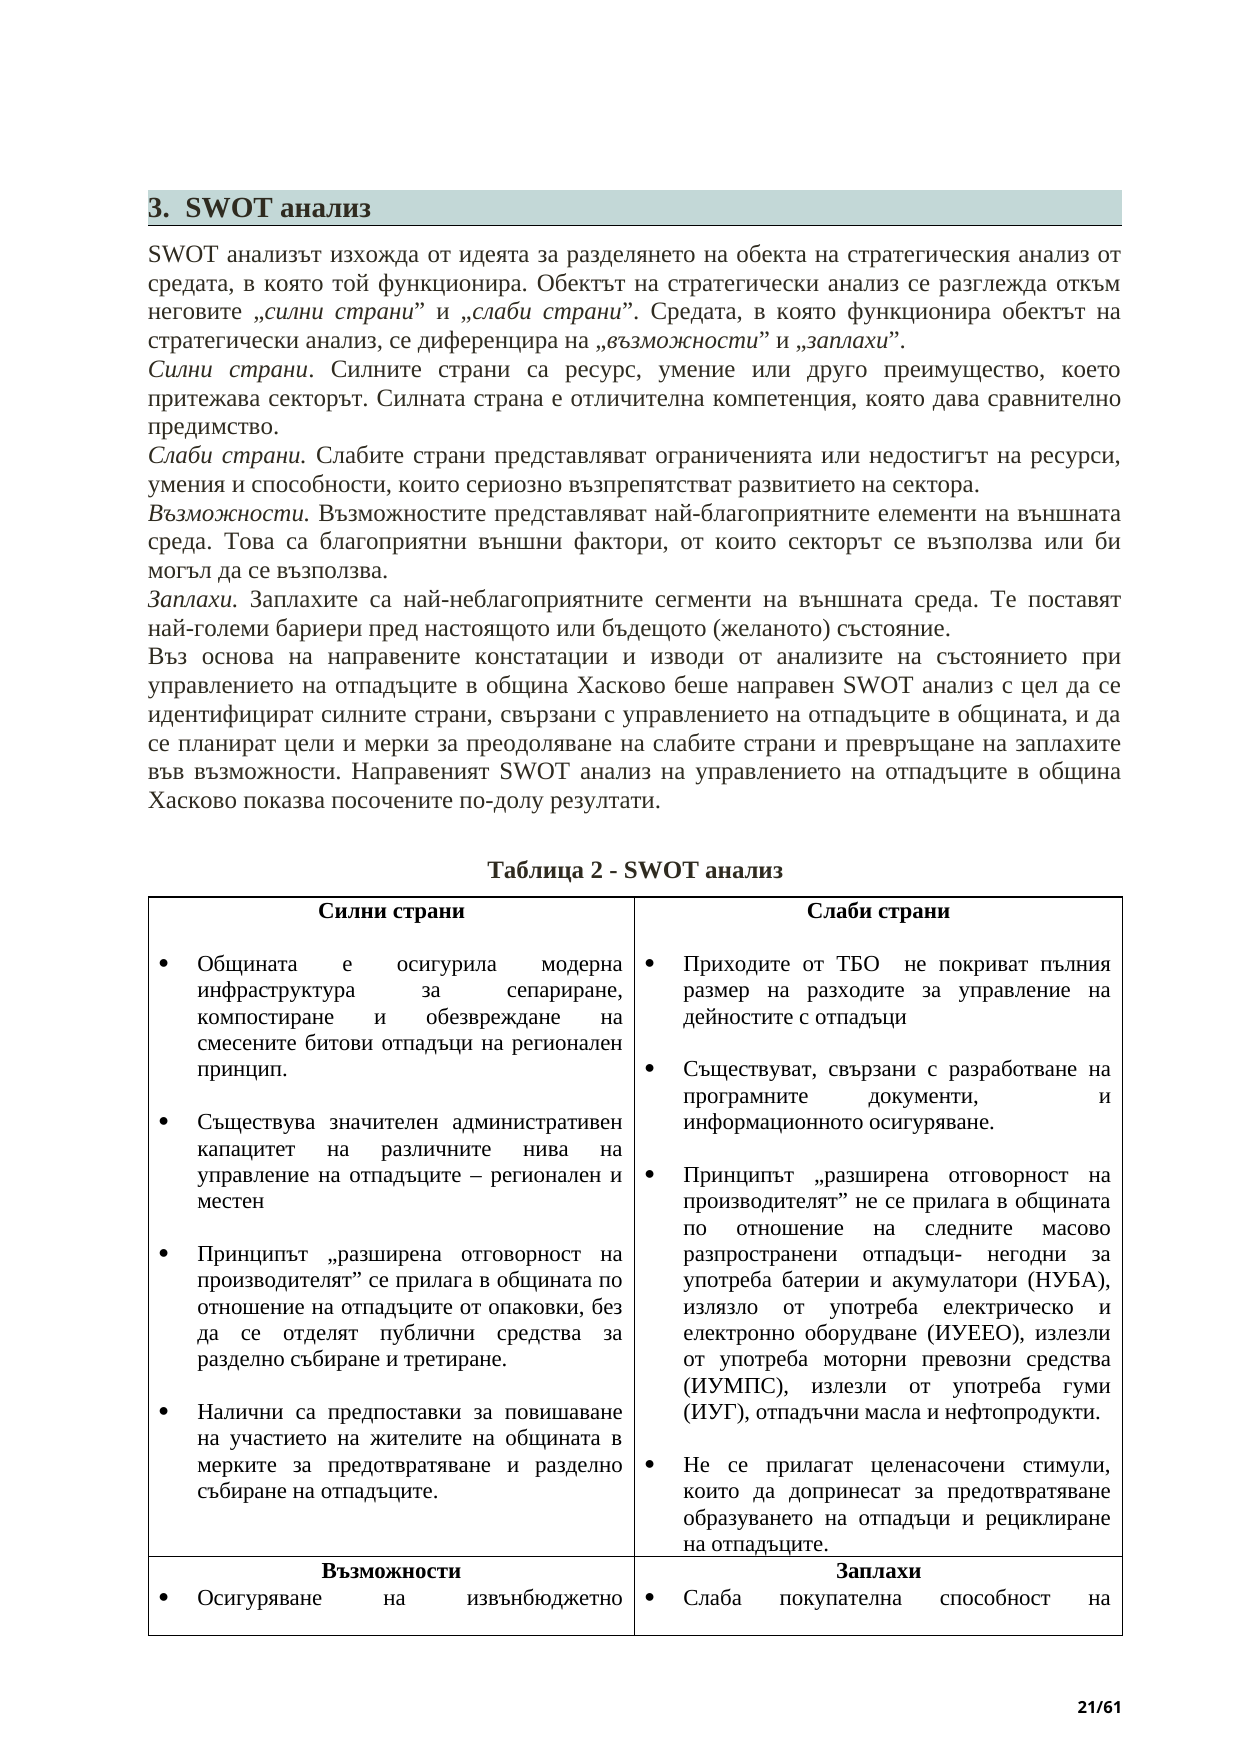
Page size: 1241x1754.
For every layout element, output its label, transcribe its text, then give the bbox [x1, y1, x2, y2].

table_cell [635, 1557, 1122, 1635]
text SWOT анализът изхожда от идеята за разделянето на обекта на стратегическия анализ от средата, в която той функционира. Обектът на стратегически анализ се разглежда откъм неговите „силни страни” и „слаби страни”. Средата, в която функционира обектът на стратегически анализ, се диференцира на „възможности” и „заплахи”. [148, 239, 1122, 354]
text Слаби страни. Слабите страни представляват ограниченията или недостигът на ресурси, умения и способности, които сериозно възпрепятстват развитието на сектора. [148, 440, 1122, 498]
text Таблица 2 - SWOT анализ [148, 855, 1122, 884]
text Възможности. Възможностите представляват най-благоприятните елементи на външната среда. Това са благоприятни външни фактори, от които секторът се възползва или би могъл да се възползва. [148, 498, 1122, 584]
table_header Слаби страни Приходите от ТБО не покриват пълния размер на разходите за управление на дейностите с отпадъци Съществуват, свързани с разработване на програмните документи, и информационното осигуряване. Принципът „разширена отговорност на производителят” не се прилага в общината по отношение на следните масово разпространени отпадъци- негодни за употреба батерии и акумулатори (НУБА), излязло от употреба електрическо и електронно оборудване (ИУЕЕО), излезли от употреба моторни превозни средства (ИУМПС), излезли от употреба гуми (ИУГ), отпадъчни масла и нефтопродукти. Не се прилагат целенасочени стимули, които да допринесат за предотвратяване образуването на отпадъци и рециклиране на отпадъците. [635, 898, 1122, 1556]
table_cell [149, 1557, 634, 1635]
text Заплахи. Заплахите са най-неблагоприятните сегменти на външната среда. Те поставят най-големи бариери пред настоящото или бъдещото (желаното) състояние. [148, 584, 1122, 641]
text Силни страни. Силните страни са ресурс, умение или друго преимущество, което притежава секторът. Силната страна е отличителна компетенция, която дава сравнително предимство. [148, 354, 1122, 440]
text Въз основа на направените констатации и изводи от анализите на състоянието при управлението на отпадъците в община Хасково беше направен SWOT анализ с цел да се идентифицират силните страни, свързани с управлението на отпадъците в общината, и да се планират цели и мерки за преодоляване на слабите страни и превръщане на заплахите във възможности. Направеният SWOT анализ на управлението на отпадъците в община Хасково показва посочените по-долу резултати. [148, 641, 1122, 814]
table_header Силни страни Общината е осигурила модерна инфраструктура за сепариране, компостиране и обезвреждане на смесените битови отпадъци на регионален принцип. Съществува значителен административен капацитет на различните нива на управление на отпадъците – регионален и местен Принципът „разширена отговорност на производителят” се прилага в общината по отношение на отпадъците от опаковки, без да се отделят публични средства за разделно събиране и третиране. Налични са предпоставки за повишаване на участието на жителите на общината в мерките за предотвратяване и разделно събиране на отпадъците. [149, 898, 634, 1556]
list SWOT анализ [148, 190, 1122, 225]
